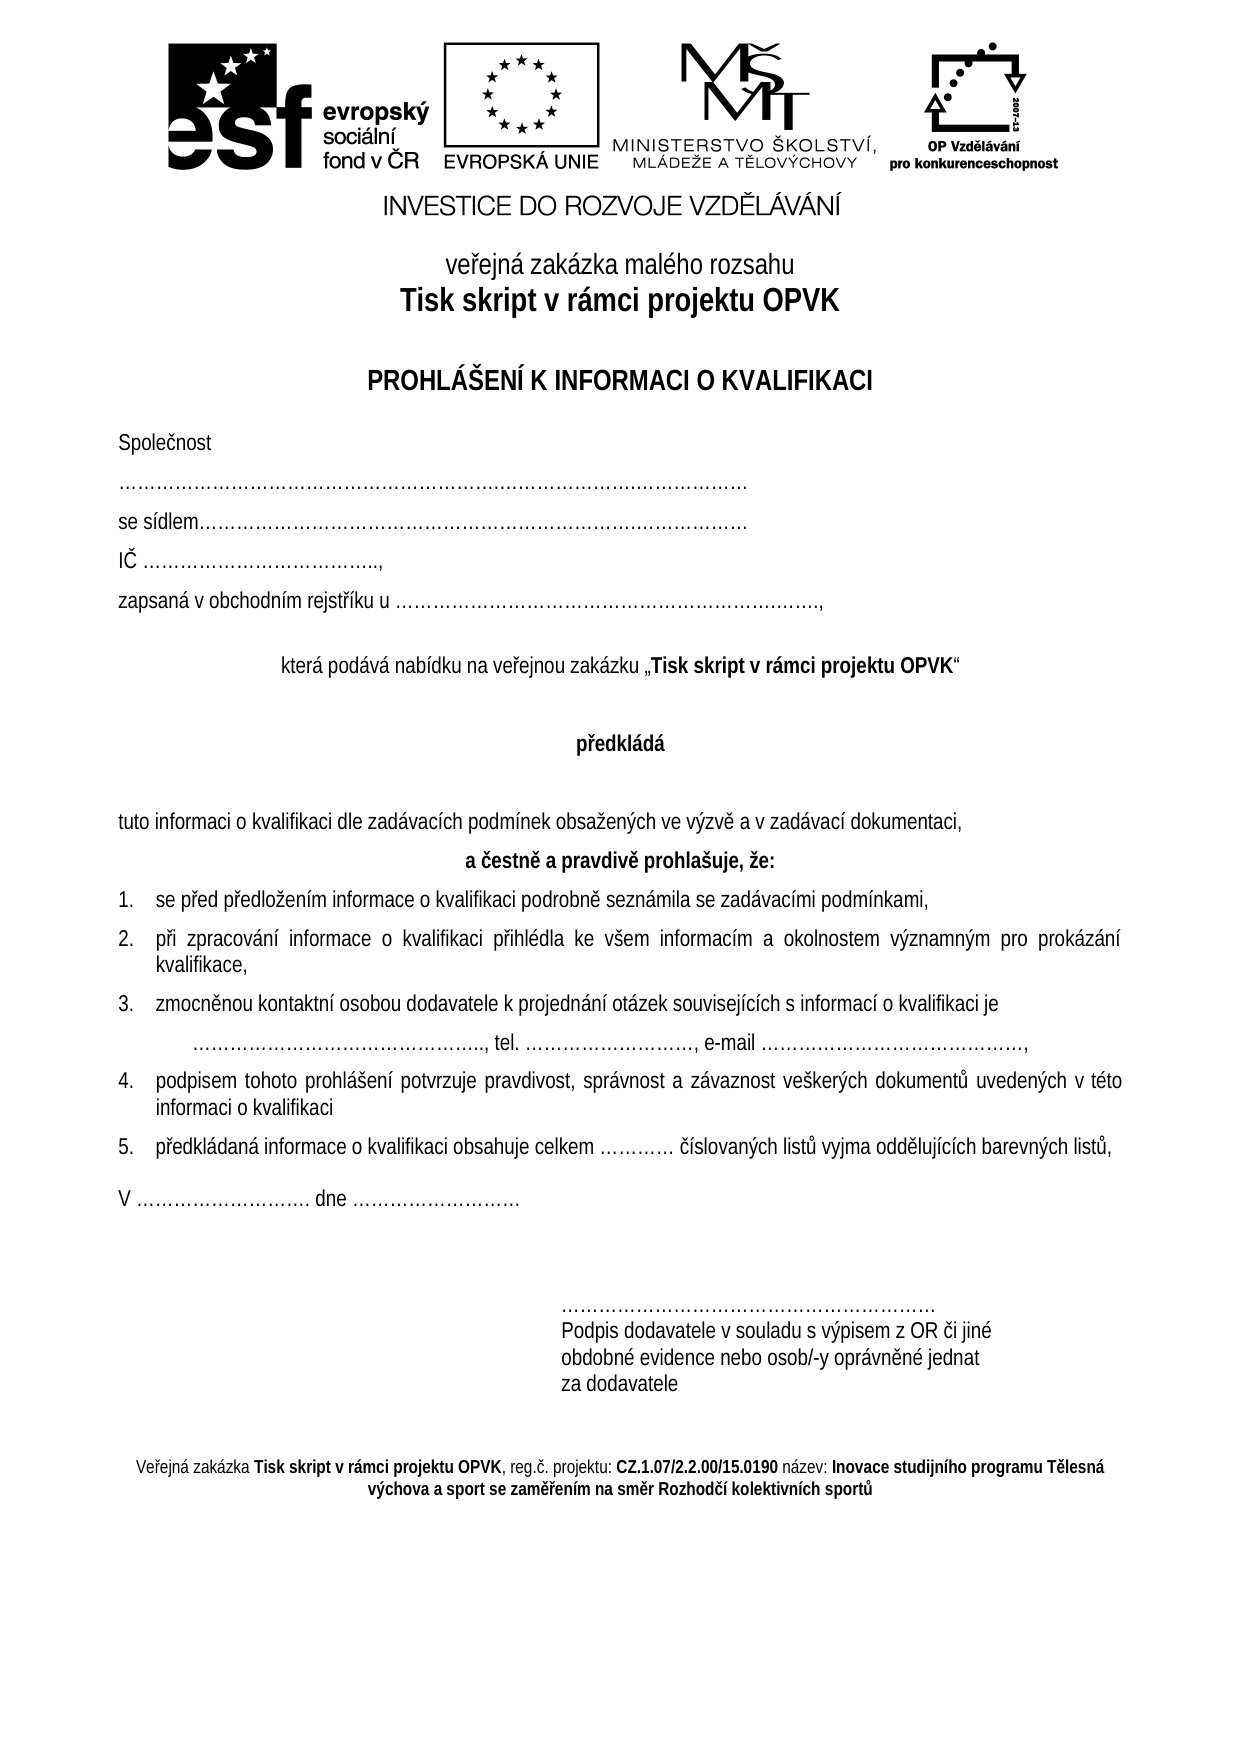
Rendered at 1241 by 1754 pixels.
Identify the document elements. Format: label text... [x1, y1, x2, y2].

text která podává nabídku na veřejnou zakázku „Tisk skript v rámci projektu OPVK“ [118, 652, 1122, 679]
text Společnost [118, 429, 1122, 455]
text …………………………………………………….………………….……………… [118, 468, 1122, 494]
text IČ ……………………………….., [118, 547, 1122, 573]
text veřejná zakázka malého rozsahu [118, 122, 1122, 280]
text za dodavatele [561, 1370, 1122, 1396]
list se před předložením informace o kvalifikaci podrobně seznámila se zadávacími podmínkami, [118, 886, 1122, 912]
text a čestně a pravdivě prohlašuje, že: [118, 847, 1122, 873]
text Podpis dodavatele v souladu s výpisem z OR či jiné [561, 1317, 1122, 1343]
list při zpracování informace o kvalifikaci přihlédla ke všem informacím a okolnostem významným pro prokázání kvalifikace, [118, 924, 1122, 977]
text 5. předkládaná informace o kvalifikaci obsahuje celkem ………… číslovaných listů vyjma oddělujících barevných listů, [118, 1133, 1122, 1159]
list zmocněnou kontaktní osobou dodavatele k projednání otázek souvisejících s informací o kvalifikaci je [118, 990, 1122, 1016]
text obdobné evidence nebo osob/-y oprávněné jednat [561, 1343, 1122, 1370]
text tuto informaci o kvalifikaci dle zadávacích podmínek obsažených ve výzvě a v zadávací dokumentaci, [118, 808, 1122, 834]
text předkládá [118, 730, 1122, 757]
list podpisem tohoto prohlášení potvrzuje pravdivost, správnost a závaznost veškerých dokumentů uvedených v této informaci o kvalifikaci [118, 1067, 1122, 1120]
text ……………………………………….., tel. ………………………, e-mail ……………………………………, [118, 1028, 1122, 1055]
text zapsaná v obchodním rejstříku u …………………………………………………….……., [118, 587, 1122, 613]
text Tisk skript v rámci projektu OPVK [118, 280, 1122, 319]
subtitle PROHLÁŠENÍ K INFORMACI O KVALIFIKACI [118, 363, 1122, 396]
text se sídlem…………………………………………………………….……………… [118, 508, 1122, 534]
text V ………………………. dne ……………………… [118, 1185, 1122, 1212]
text …………………………………………………… [118, 1291, 1122, 1317]
picture [121, 3, 1119, 122]
